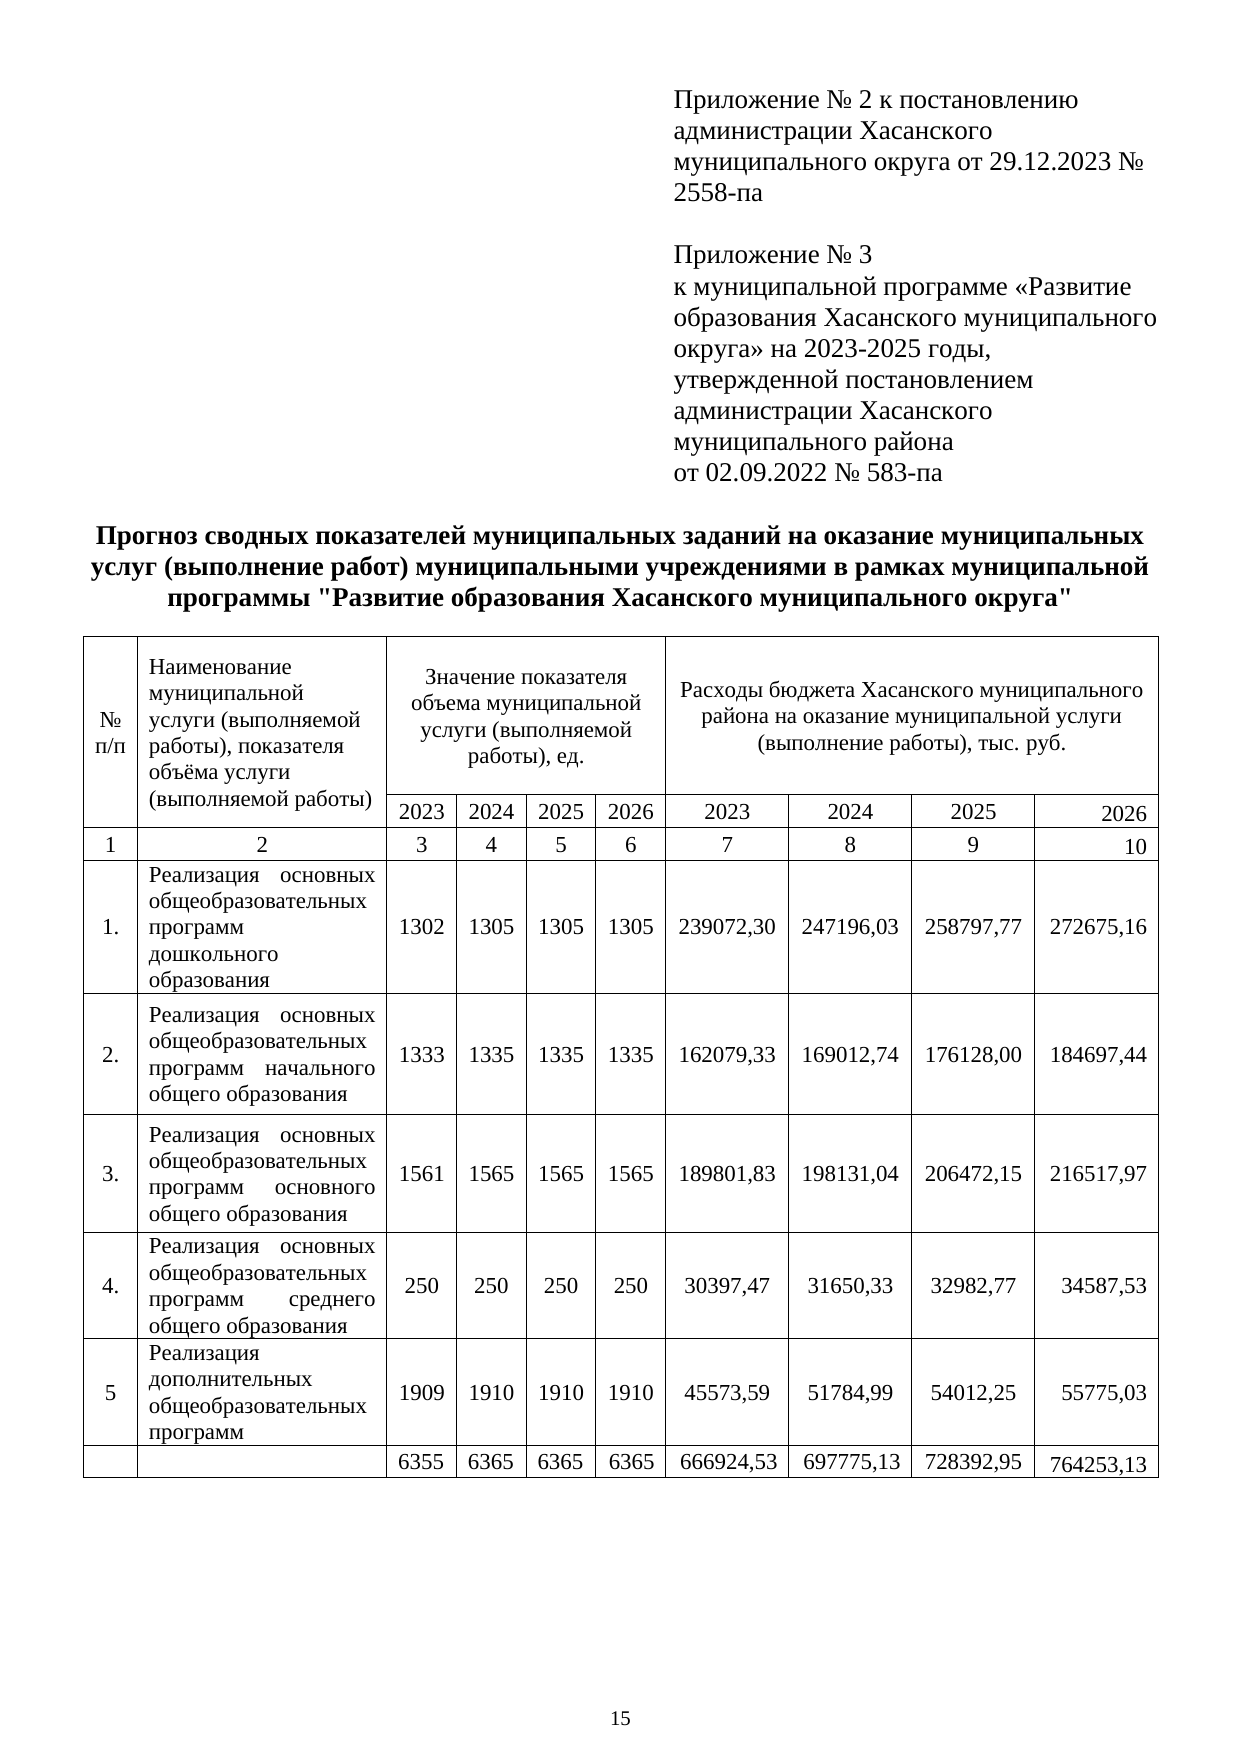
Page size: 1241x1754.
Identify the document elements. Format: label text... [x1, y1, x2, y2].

table_cell 216517,97 [1035, 1115, 1158, 1232]
table_cell 258797,77 [912, 861, 1034, 992]
table_cell 239072,30 [666, 861, 788, 992]
table_cell 2024 [457, 795, 526, 827]
table_cell 10 [1035, 828, 1158, 860]
table_cell 162079,33 [666, 994, 788, 1114]
table_cell 3. [84, 1115, 137, 1232]
table_cell 666924,53 [666, 1446, 788, 1477]
table_header Наименование муниципальной услуги (выполняемой работы), показателя объёма услуги (выполняемой работы) [138, 637, 386, 827]
table_cell 1335 [527, 994, 595, 1114]
text к муниципальной программе «Развитие образования Хасанского муниципального округа» на 2023-2025 годы, утвержденной постановлением администрации Хасанского муниципального района [673, 269, 1157, 456]
table_cell 764253,13 [1035, 1446, 1158, 1477]
text Прогноз сводных показателей муниципальных заданий на оказание муниципальных услуг (выполнение работ) муниципальными учреждениями в рамках муниципальной программы "Развитие образования Хасанского муниципального округа" [83, 519, 1157, 612]
table_cell 55775,03 [1035, 1339, 1158, 1444]
table_cell 1910 [457, 1339, 526, 1444]
table_cell 2023 [387, 795, 456, 827]
table_cell 176128,00 [912, 994, 1034, 1114]
table_cell 6 [596, 828, 665, 860]
table_cell 1910 [527, 1339, 595, 1444]
table_cell 250 [527, 1233, 595, 1338]
table_cell 34587,53 [1035, 1233, 1158, 1338]
table_cell 2. [84, 994, 137, 1114]
table_cell 54012,25 [912, 1339, 1034, 1444]
table_cell 1561 [387, 1115, 456, 1232]
table_cell 1305 [596, 861, 665, 992]
table_cell Реализация дополнительных общеобразовательных программ [138, 1339, 386, 1444]
text от 02.09.2022 № 583-па [673, 456, 1157, 488]
table_cell 2026 [1035, 795, 1158, 827]
table_cell [138, 1446, 386, 1477]
table_cell 184697,44 [1035, 994, 1158, 1114]
table_cell Реализация основных общеобразовательных программ основного общего образования [138, 1115, 386, 1232]
table_cell 250 [457, 1233, 526, 1338]
table_cell 1 [84, 828, 137, 860]
table_cell 4. [84, 1233, 137, 1338]
table_cell 206472,15 [912, 1115, 1034, 1232]
table_cell 30397,47 [666, 1233, 788, 1338]
table_cell 2026 [596, 795, 665, 827]
table_cell 1305 [527, 861, 595, 992]
table_cell [84, 1446, 137, 1477]
table_cell 6365 [457, 1446, 526, 1477]
table_cell 1335 [457, 994, 526, 1114]
table_cell 5 [527, 828, 595, 860]
table_cell 2025 [912, 795, 1034, 827]
table_cell 31650,33 [789, 1233, 911, 1338]
table_cell Реализация основных общеобразовательных программ среднего общего образования [138, 1233, 386, 1338]
table_cell 1305 [457, 861, 526, 992]
table_cell 272675,16 [1035, 861, 1158, 992]
table_cell 1302 [387, 861, 456, 992]
table_cell 1565 [596, 1115, 665, 1232]
table_cell 8 [789, 828, 911, 860]
table_cell 169012,74 [789, 994, 911, 1114]
table_cell 6355 [387, 1446, 456, 1477]
table_cell 250 [596, 1233, 665, 1338]
table_cell 4 [457, 828, 526, 860]
table_cell 697775,13 [789, 1446, 911, 1477]
table_cell 2023 [666, 795, 788, 827]
table_cell 45573,59 [666, 1339, 788, 1444]
table_header Значение показателя объема муниципальной услуги (выполняемой работы), ед. [387, 637, 665, 794]
text Приложение № 3 [673, 238, 1157, 269]
table_cell 1565 [457, 1115, 526, 1232]
table_cell 5 [84, 1339, 137, 1444]
text Приложение № 2 к постановлению администрации Хасанского муниципального округа от 29.12.2023 № 2558-па [673, 83, 1157, 207]
table_cell 1565 [527, 1115, 595, 1232]
table_cell 1. [84, 861, 137, 992]
table_cell 51784,99 [789, 1339, 911, 1444]
table_header № п/п [84, 637, 137, 827]
table_cell 3 [387, 828, 456, 860]
table_cell 2024 [789, 795, 911, 827]
table_cell 189801,83 [666, 1115, 788, 1232]
table_cell Реализация основных общеобразовательных программ дошкольного образования [138, 861, 386, 992]
table_cell 6365 [527, 1446, 595, 1477]
table_cell Реализация основных общеобразовательных программ начального общего образования [138, 994, 386, 1114]
table_cell 2025 [527, 795, 595, 827]
table_cell 2 [138, 828, 386, 860]
table_cell 728392,95 [912, 1446, 1034, 1477]
table_header Расходы бюджета Хасанского муниципального района на оказание муниципальной услуги (выполнение работы), тыс. руб. [666, 637, 1158, 794]
table_cell 250 [387, 1233, 456, 1338]
table_cell 247196,03 [789, 861, 911, 992]
table_cell 1909 [387, 1339, 456, 1444]
table_cell 198131,04 [789, 1115, 911, 1232]
table_cell 1333 [387, 994, 456, 1114]
table_cell 1335 [596, 994, 665, 1114]
table_cell 6365 [596, 1446, 665, 1477]
table_cell 9 [912, 828, 1034, 860]
table_cell 7 [666, 828, 788, 860]
table_cell 32982,77 [912, 1233, 1034, 1338]
table_cell 1910 [596, 1339, 665, 1444]
